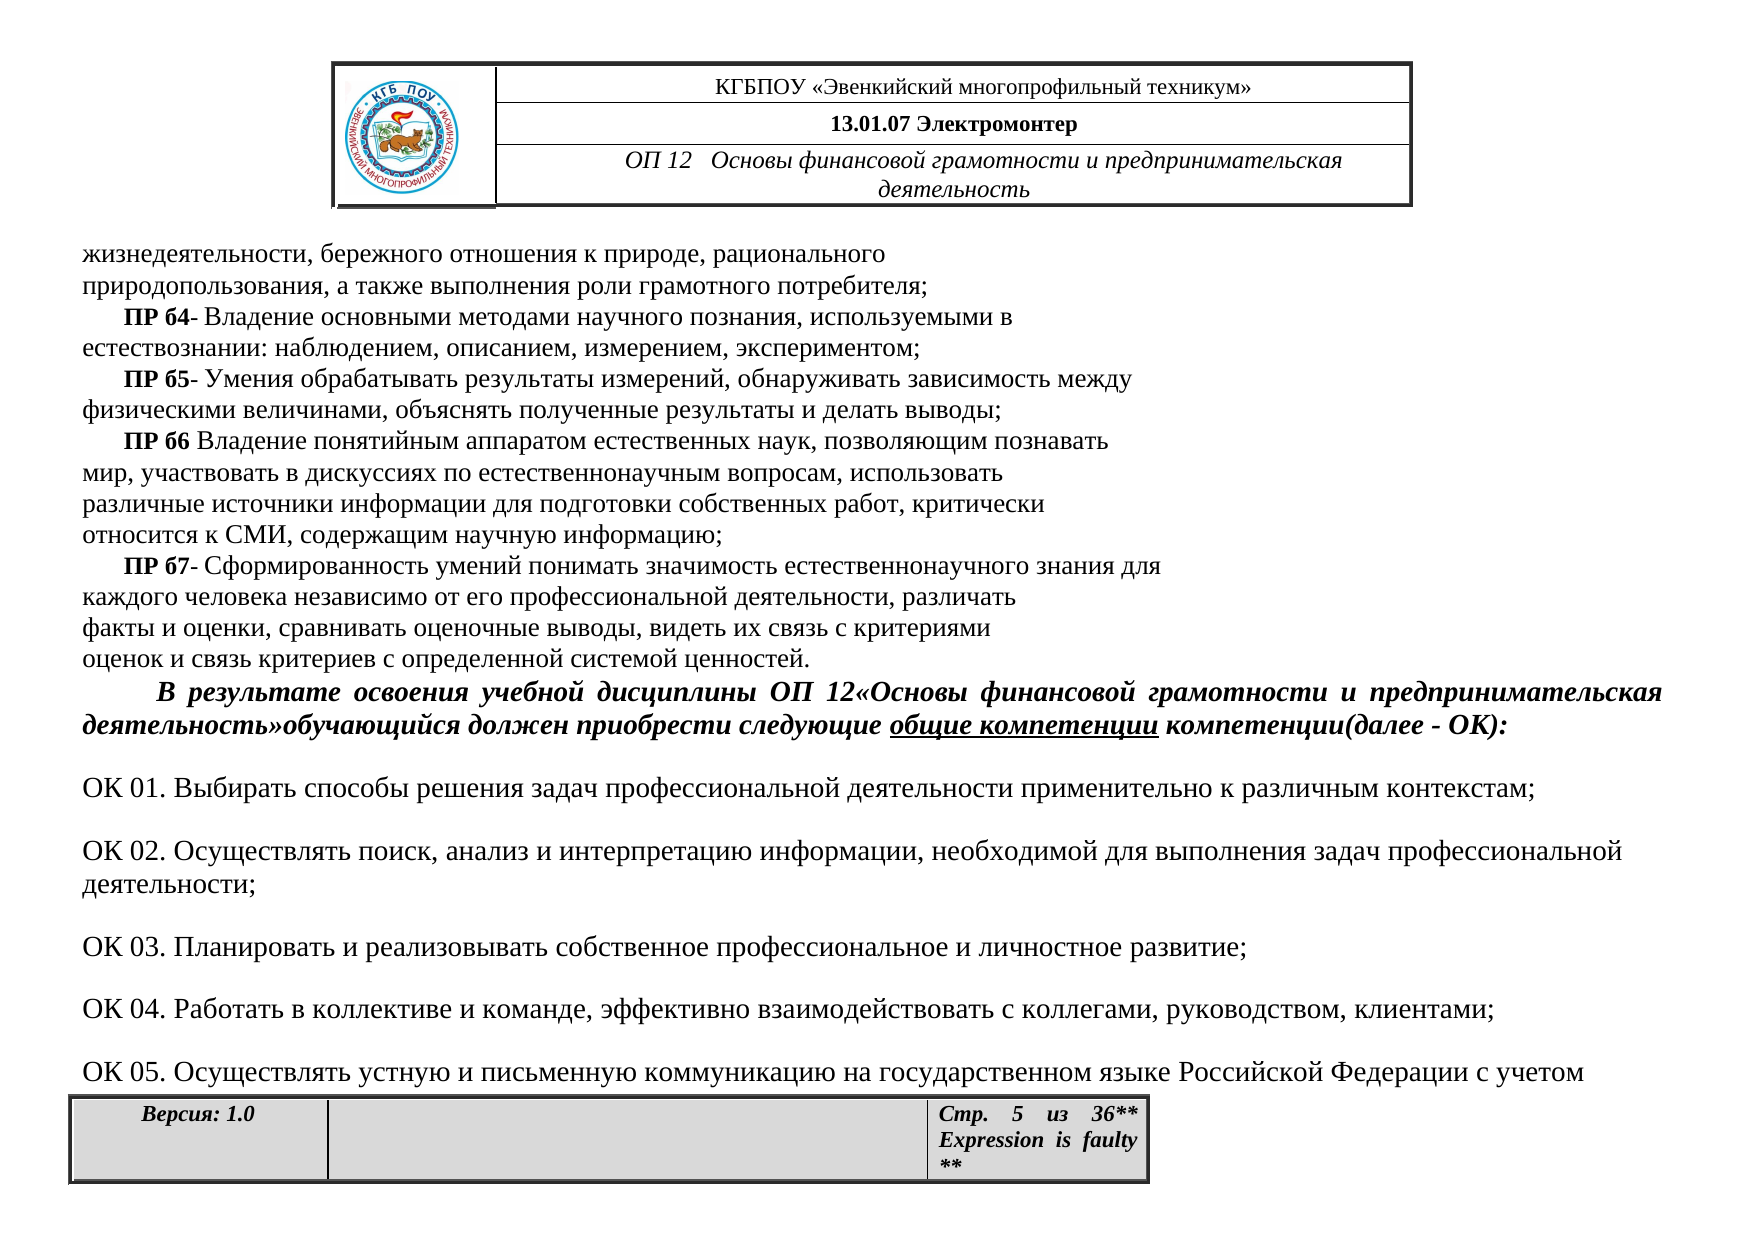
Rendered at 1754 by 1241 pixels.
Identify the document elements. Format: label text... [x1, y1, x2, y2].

text ОК 03. Планировать и реализовывать собственное профессиональное и личностное развитие; [82, 929, 1663, 962]
picture [345, 81, 459, 195]
text ПР б5- Умения обрабатывать результаты измерений, обнаруживать зависимость между физическими величинами, объяснять полученные результаты и делать выводы; [82, 362, 1663, 424]
text ОК 02. Осуществлять поиск, анализ и интерпретацию информации, необходимой для выполнения задач профессиональной деятельности; [82, 833, 1663, 900]
text ОК 04. Работать в коллективе и команде, эффективно взаимодействовать с коллегами, руководством, клиентами; [82, 992, 1663, 1025]
text В результате освоения учебной дисциплины ОП 12«Основы финансовой грамотности и предпринимательская деятельность»обучающийся должен приобрести следующие общие компетенции компетенции(далее - ОК): [82, 674, 1663, 741]
text ПР б4- Владение основными методами научного познания, используемыми в естествознании: наблюдением, описанием, измерением, экспериментом; [82, 300, 1663, 362]
text ПР б7- Сформированность умений понимать значимость естественнонаучного знания для каждого человека независимо от его профессиональной деятельности, различать факты и оценки, сравнивать оценочные выводы, видеть их связь с критериями оценок и связь критериев с определенной системой ценностей. [82, 549, 1663, 674]
text ОК 01. Выбирать способы решения задач профессиональной деятельности применительно к различным контекстам; [82, 770, 1663, 803]
picture [345, 81, 388, 128]
text ПР б6 Владение понятийным аппаратом естественных наук, позволяющим познавать мир, участвовать в дискуссиях по естественнонаучным вопросам, использовать различные источники информации для подготовки собственных работ, критически относится к СМИ, содержащим научную информацию; [82, 424, 1663, 549]
